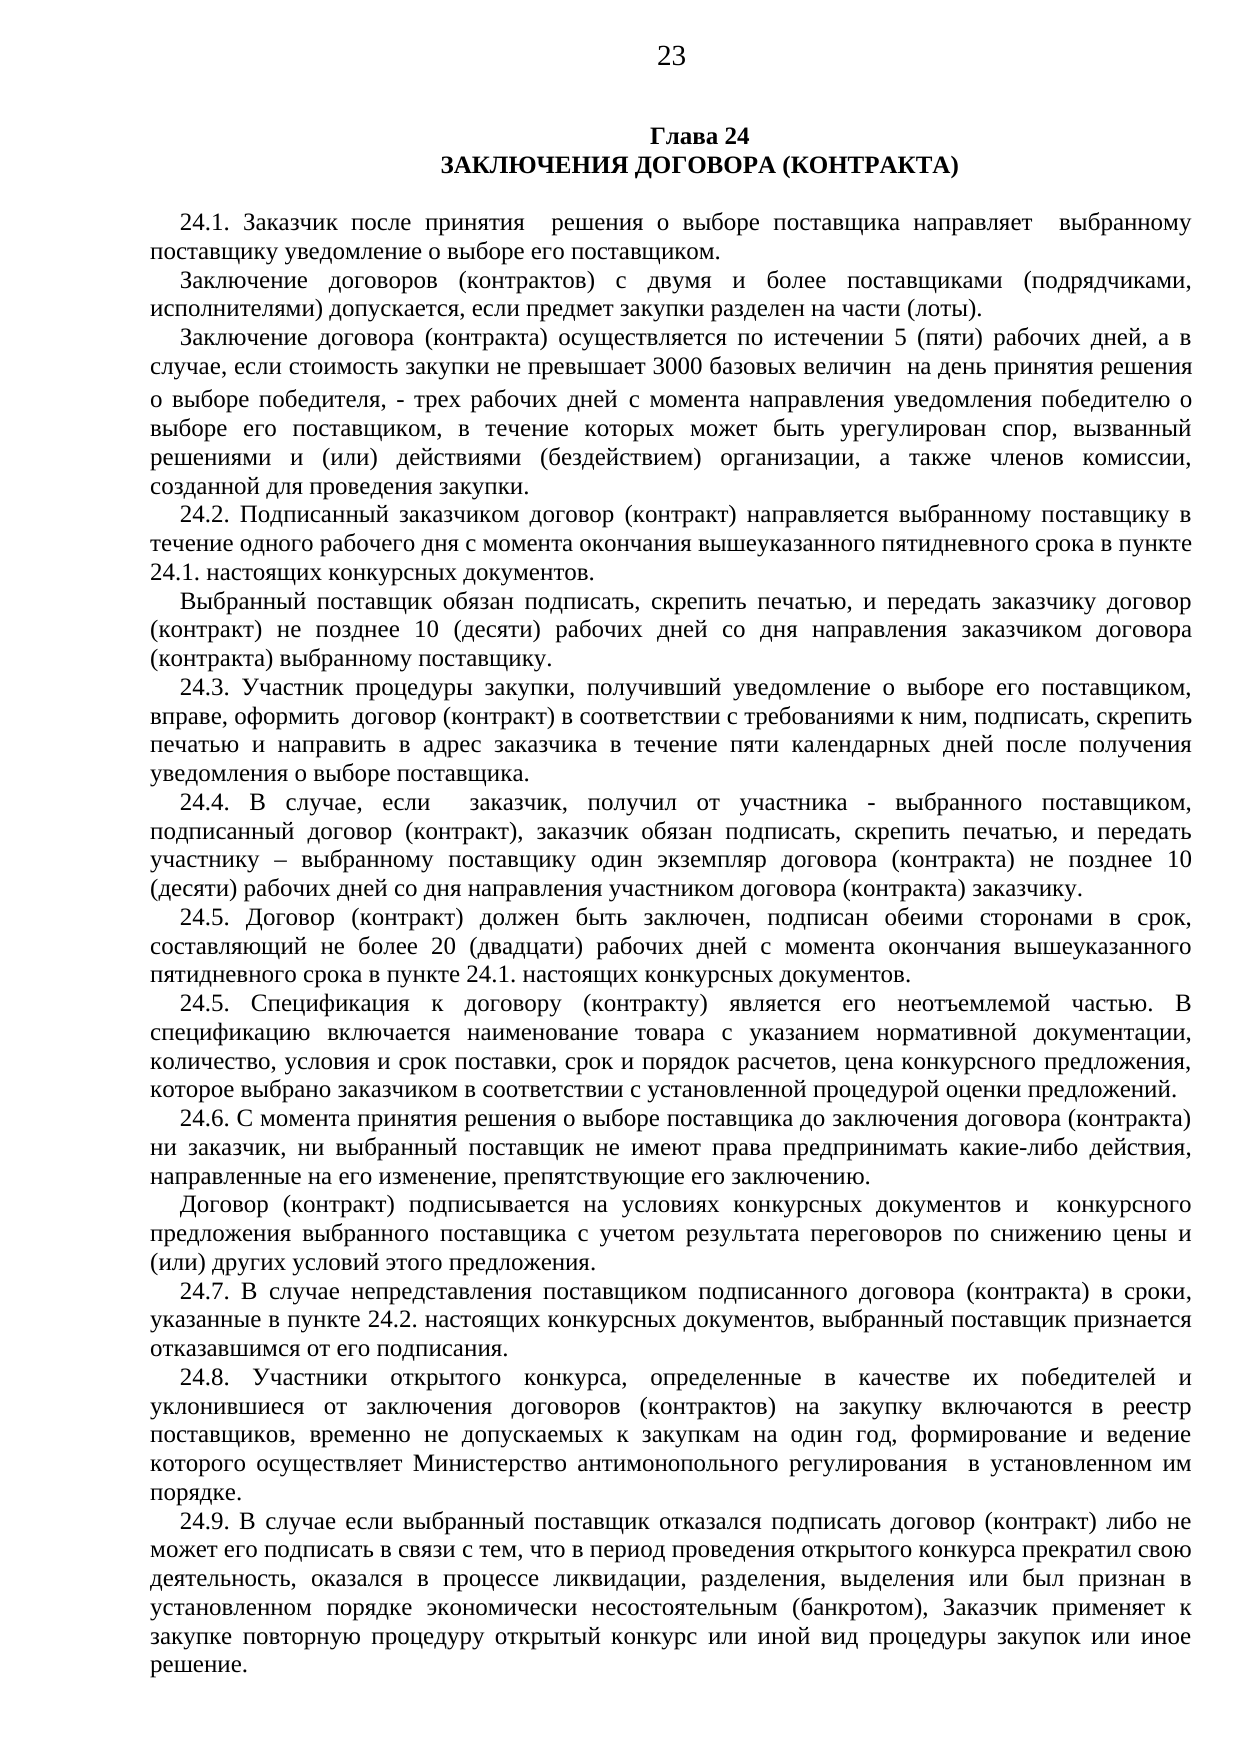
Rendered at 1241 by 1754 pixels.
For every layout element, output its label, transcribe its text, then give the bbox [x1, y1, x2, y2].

text 24.5. Договор (контракт) должен быть заключен, подписан обеими сторонами в срок, составляющий не более 20 (двадцати) рабочих дней с момента окончания вышеуказанного пятидневного срока в пункте 24.1. настоящих конкурсных документов. [150, 902, 1193, 988]
text 24.3. Участник процедуры закупки, получивший уведомление о выборе его поставщиком, вправе, оформить договор (контракт) в соответствии с требованиями к ним, подписать, скрепить печатью и направить в адрес заказчика в течение пяти календарных дней после получения уведомления о выборе поставщика. [150, 672, 1193, 787]
text 24.2. Подписанный заказчиком договор (контракт) направляется выбранному поставщику в течение одного рабочего дня с момента окончания вышеуказанного пятидневного срока в пункте 24.1. настоящих конкурсных документов. [150, 499, 1193, 586]
text Глава 24 [150, 121, 1193, 150]
text 24.9. В случае если выбранный поставщик отказался подписать договор (контракт) либо не может его подписать в связи с тем, что в период проведения открытого конкурса прекратил свою деятельность, оказался в процессе ликвидации, разделения, выделения или был признан в установленном порядке экономически несостоятельным (банкротом), Заказчик применяет к закупке повторную процедуру открытый конкурс или иной вид процедуры закупок или иное решение. [150, 1506, 1193, 1678]
text ЗАКЛЮЧЕНИЯ ДОГОВОРА (КОНТРАКТА) [150, 150, 1193, 178]
text 24.7. В случае непредставления поставщиком подписанного договора (контракта) в сроки, указанные в пункте 24.2. настоящих конкурсных документов, выбранный поставщик признается отказавшимся от его подписания. [150, 1276, 1193, 1362]
text Договор (контракт) подписывается на условиях конкурсных документов и конкурсного предложения выбранного поставщика с учетом результата переговоров по снижению цены и (или) других условий этого предложения. [150, 1189, 1193, 1276]
text 24.1. Заказчик после принятия решения о выборе поставщика направляет выбранному поставщику уведомление о выборе его поставщиком. [150, 207, 1193, 265]
text Заключение договора (контракта) осуществляется по истечении 5 (пяти) рабочих дней, а в случае, если стоимость закупки не превышает 3000 базовых величин на день принятия решения о выборе победителя, - трех рабочих дней с момента направления уведомления победителю о выборе его поставщиком, в течение которых может быть урегулирован спор, вызванный решениями и (или) действиями (бездействием) организации, а также членов комиссии, созданной для проведения закупки. [150, 322, 1193, 499]
text 24.6. С момента принятия решения о выборе поставщика до заключения договора (контракта) ни заказчик, ни выбранный поставщик не имеют права предпринимать какие-либо действия, направленные на его изменение, препятствующие его заключению. [150, 1103, 1193, 1189]
text 24.4. В случае, если заказчик, получил от участника - выбранного поставщиком, подписанный договор (контракт), заказчик обязан подписать, скрепить печатью, и передать участнику – выбранному поставщику один экземпляр договора (контракта) не позднее 10 (десяти) рабочих дней со дня направления участником договора (контракта) заказчику. [150, 787, 1193, 902]
text Выбранный поставщик обязан подписать, скрепить печатью, и передать заказчику договор (контракт) не позднее 10 (десяти) рабочих дней со дня направления заказчиком договора (контракта) выбранному поставщику. [150, 586, 1193, 672]
text 24.8. Участники открытого конкурса, определенные в качестве их победителей и уклонившиеся от заключения договоров (контрактов) на закупку включаются в реестр поставщиков, временно не допускаемых к закупкам на один год, формирование и ведение которого осуществляет Министерство антимонопольного регулирования в установленном им порядке. [150, 1362, 1193, 1506]
text 24.5. Спецификация к договору (контракту) является его неотъемлемой частью. В спецификацию включается наименование товара с указанием нормативной документации, количество, условия и срок поставки, срок и порядок расчетов, цена конкурсного предложения, которое выбрано заказчиком в соответствии с установленной процедурой оценки предложений. [150, 988, 1193, 1103]
text Заключение договоров (контрактов) с двумя и более поставщиками (подрядчиками, исполнителями) допускается, если предмет закупки разделен на части (лоты). [150, 265, 1193, 322]
